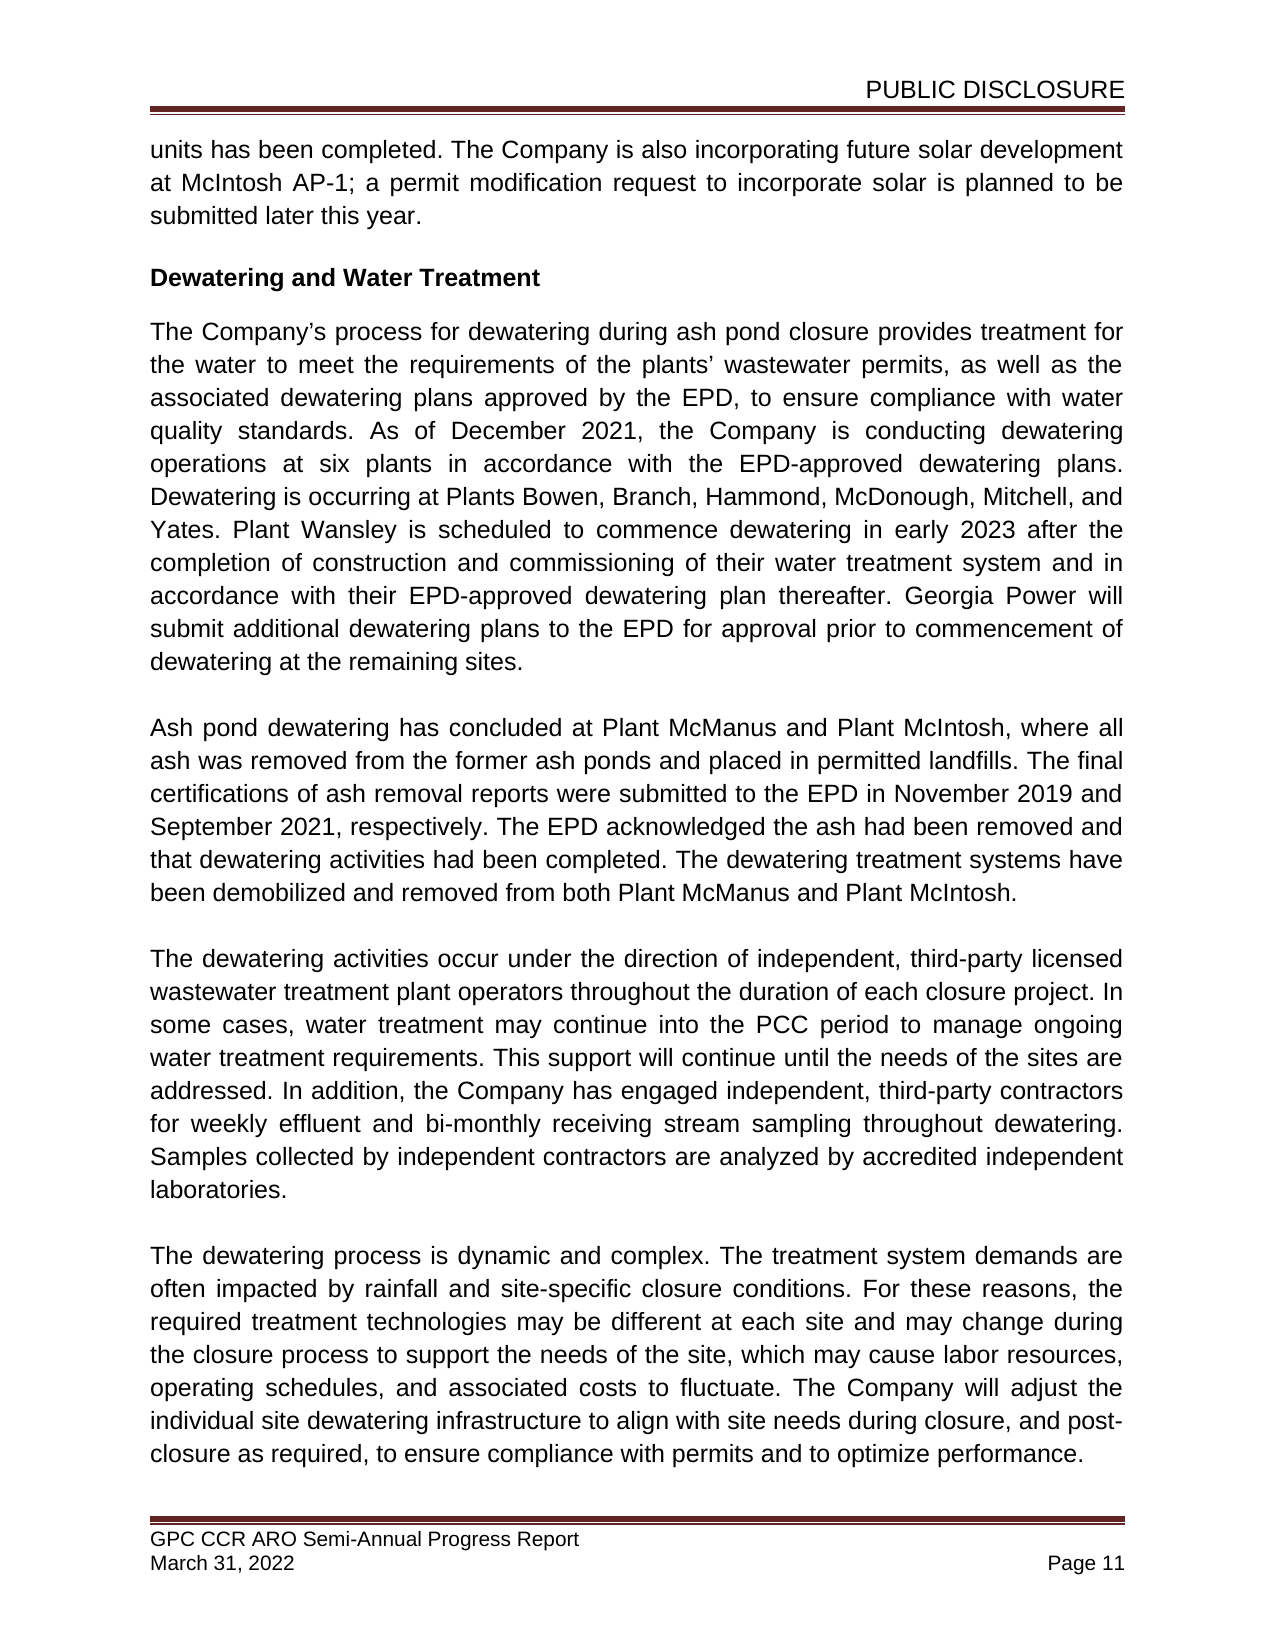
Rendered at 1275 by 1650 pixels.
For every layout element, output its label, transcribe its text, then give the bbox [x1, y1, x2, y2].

text Ash pond dewatering has concluded at Plant McManus and Plant McIntosh, where all ash was removed from the former ash ponds and placed in permitted landfills. The final certifications of ash removal reports were submitted to the EPD in November 2019 and September 2021, respectively. The EPD acknowledged the ash had been removed and that dewatering activities had been completed. The dewatering treatment systems have been demobilized and removed from both Plant McManus and Plant McIntosh. [150, 713, 1125, 907]
text The Company’s process for dewatering during ash pond closure provides treatment for the water to meet the requirements of the plants’ wastewater permits, as well as the associated dewatering plans approved by the EPD, to ensure compliance with water quality standards. As of December 2021, the Company is conducting dewatering operations at six plants in accordance with the EPD-approved dewatering plans. Dewatering is occurring at Plants Bowen, Branch, Hammond, McDonough, Mitchell, and Yates. Plant Wansley is scheduled to commence dewatering in early 2023 after the completion of construction and commissioning of their water treatment system and in accordance with their EPD-approved dewatering plan thereafter. Georgia Power will submit additional dewatering plans to the EPD for approval prior to commencement of dewatering at the remaining sites. [150, 317, 1125, 676]
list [150, 135, 1125, 230]
text Dewatering and Water Treatment [150, 263, 1125, 292]
text The dewatering activities occur under the direction of independent, third-party licensed wastewater treatment plant operators throughout the duration of each closure project. In some cases, water treatment may continue into the PCC period to manage ongoing water treatment requirements. This support will continue until the needs of the sites are addressed. In addition, the Company has engaged independent, third-party contractors for weekly effluent and bi-monthly receiving stream sampling throughout dewatering. Samples collected by independent contractors are analyzed by accredited independent laboratories. [150, 944, 1125, 1204]
text The dewatering process is dynamic and complex. The treatment system demands are often impacted by rainfall and site-specific closure conditions. For these reasons, the required treatment technologies may be different at each site and may change during the closure process to support the needs of the site, which may cause labor resources, operating schedules, and associated costs to fluctuate. The Company will adjust the individual site dewatering infrastructure to align with site needs during closure, and post-closure as required, to ensure compliance with permits and to optimize performance. [150, 1241, 1125, 1468]
